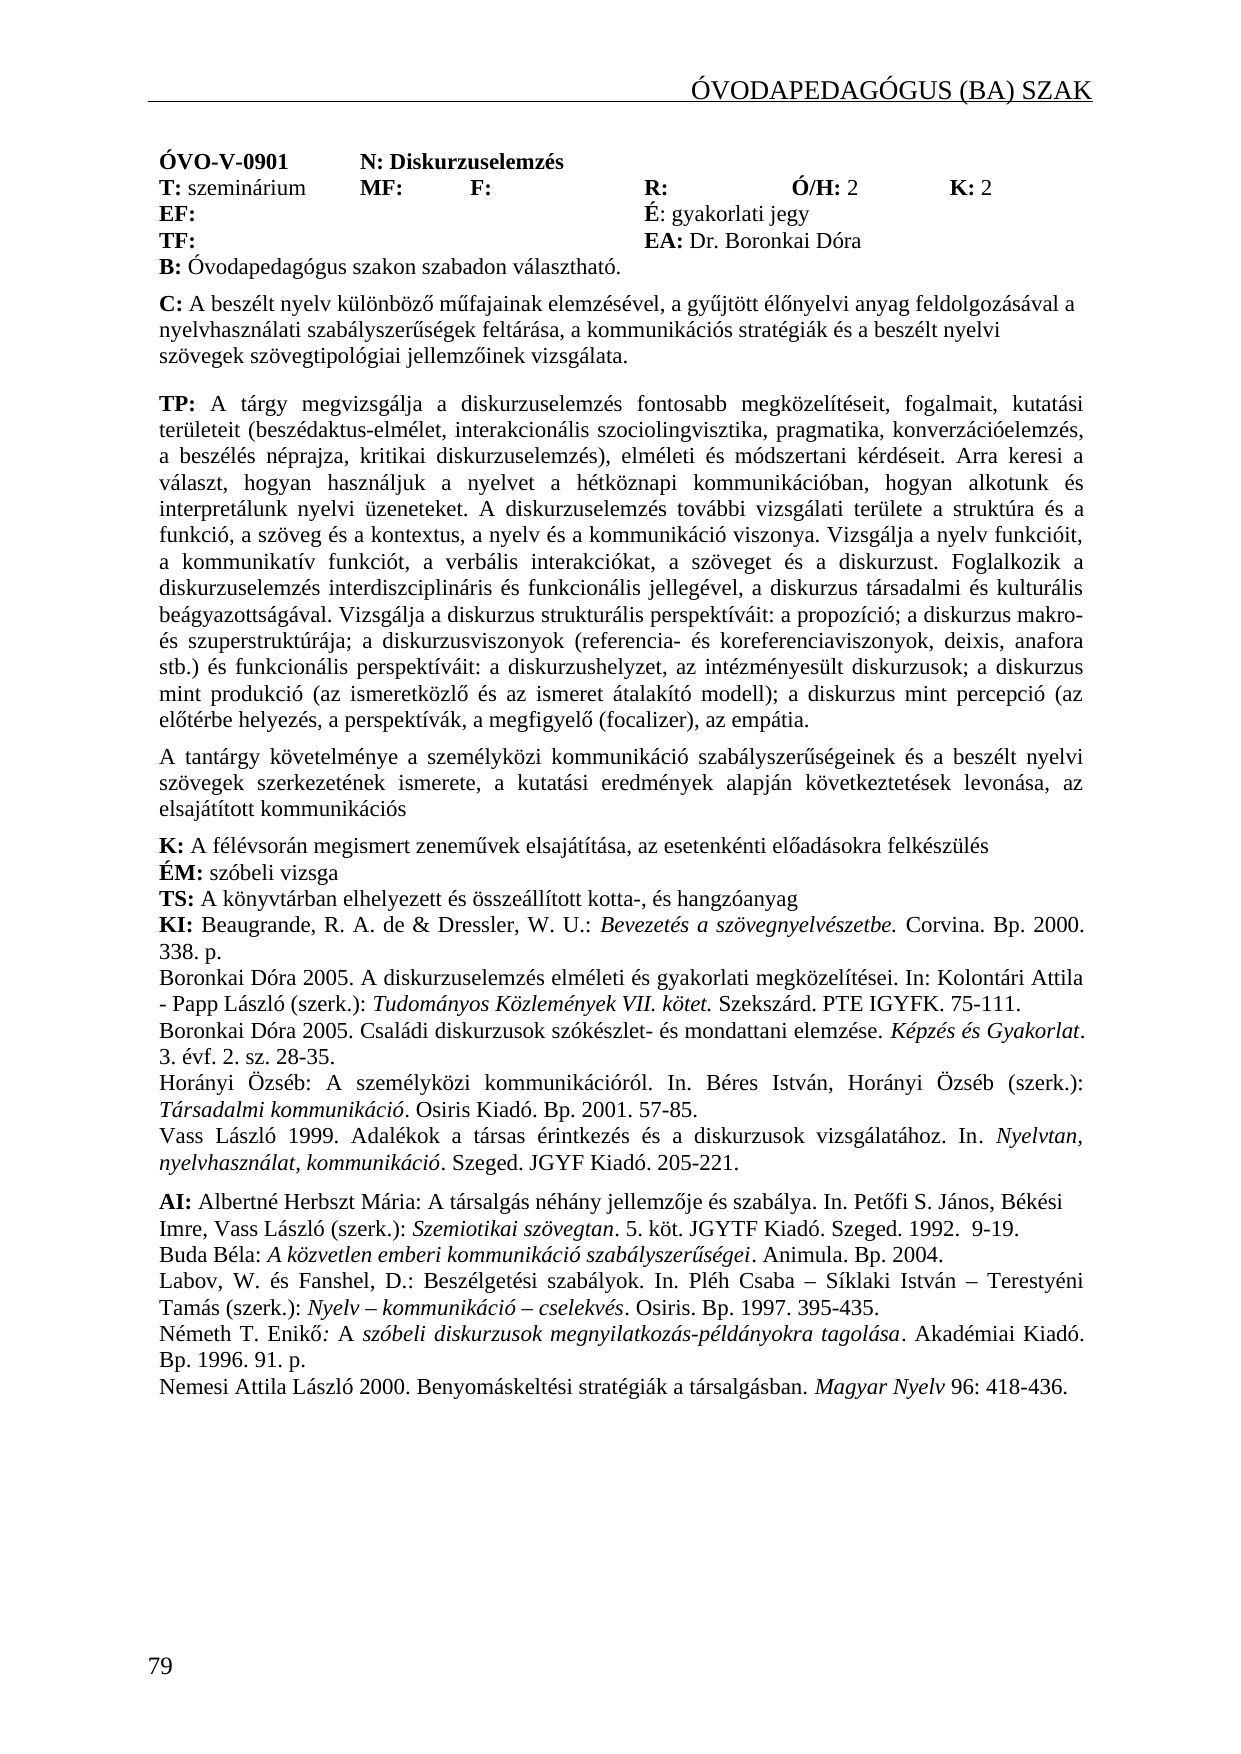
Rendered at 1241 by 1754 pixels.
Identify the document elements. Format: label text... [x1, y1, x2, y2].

table_cell F: [459, 174, 633, 200]
table_cell É: gyakorlati jegy [633, 200, 1096, 227]
table_cell K: 2 [938, 174, 1096, 200]
table_cell T: szeminárium [148, 174, 348, 200]
table_cell MF: [349, 174, 459, 200]
table_cell TF: [148, 227, 633, 253]
table_cell K: A félévsorán megismert zeneművek elsajátítása, az esetenkénti előadásokra felkészülés [148, 832, 1096, 859]
table_header ÓVO-V-0901 [148, 148, 348, 174]
table_cell TP: A tárgy megvizsgálja a diskurzuselemzés fontosabb megközelítéseit, fogalmait, kutatási területeit (beszédaktus-elmélet, interakcionális szociolingvisztika, pragmatika, konverzációelemzés, a beszélés néprajza, kritikai diskurzuselemzés), elméleti és módszertani kérdéseit. Arra keresi a választ, hogyan használjuk a nyelvet a hétköznapi kommunikációban, hogyan alkotunk és interpretálunk nyelvi üzeneteket. A diskurzuselemzés további vizsgálati területe a struktúra és a funkció, a szöveg és a kontextus, a nyelv és a kommunikáció viszonya. Vizsgálja a nyelv funkcióit, a kommunikatív funkciót, a verbális interakciókat, a szöveget és a diskurzust. Foglalkozik a diskurzuselemzés interdiszciplináris és funkcionális jellegével, a diskurzus társadalmi és kulturális beágyazottságával. Vizsgálja a diskurzus strukturális perspektíváit: a propozíció; a diskurzus makro- és szuperstruktúrája; a diskurzusviszonyok (referencia- és koreferenciaviszonyok, deixis, anafora stb.) és funkcionális perspektíváit: a diskurzushelyzet, az intézményesült diskurzusok; a diskurzus mint produkció (az ismeretközlő és az ismeret átalakító modell); a diskurzus mint percepció (az előtérbe helyezés, a perspektívák, a megfigyelő (focalizer), az empátia. A tantárgy követelménye a személyközi kommunikáció szabályszerűségeinek és a beszélt nyelvi szövegek szerkezetének ismerete, a kutatási eredmények alapján következtetések levonása, az elsajátított kommunikációs [148, 379, 1096, 832]
table_cell AI: Albertné Herbszt Mária: A társalgás néhány jellemzője és szabálya. In. Petőfi S. János, Békési Imre, Vass László (szerk.): Szemiotikai szövegtan. 5. köt. JGYTF Kiadó. Szeged. 1992. 9-19. Buda Béla: A közvetlen emberi kommunikáció szabályszerűségei. Animula. Bp. 2004. Labov, W. és Fanshel, D.: Beszélgetési szabályok. In. Pléh Csaba – Síklaki István – Terestyéni Tamás (szerk.): Nyelv – kommunikáció – cselekvés. Osiris. Bp. 1997. 395-435. Németh T. Enikő: A szóbeli diskurzusok megnyilatkozás-példányokra tagolása. Akadémiai Kiadó. Bp. 1996. 91. p. Nemesi Attila László 2000. Benyomáskeltési stratégiák a társalgásban. Magyar Nyelv 96: 418-436. [148, 1189, 1096, 1452]
table_cell C: A beszélt nyelv különböző műfajainak elemzésével, a gyűjtött élőnyelvi anyag feldolgozásával a nyelvhasználati szabályszerűségek feltárása, a kommunikációs stratégiák és a beszélt nyelvi szövegek szövegtipológiai jellemzőinek vizsgálata. [148, 280, 1096, 379]
table_cell EA: Dr. [633, 227, 1096, 253]
table_cell KI: Beaugrande, R. A. de & Dressler, W. U.: Bevezetés a szövegnyelvészetbe. Corvina. Bp. 2000. 338. p. diskurzuselemzés elméleti és gyakorlati megközelítései. In: - Papp László (szerk.): Tudományos Közlemények VII. kötet. Szekszárd. PTE IGYFK. 75-111. 2005. Családi diskurzusok szókészlet- és mondattani elemzése. Képzés és Gyakorlat. 3. évf. 2. sz. 28-35. Horányi Özséb: A személyközi kommunikációról. In. , Horányi Özséb (szerk.): Társadalmi kommunikáció. Osiris Kiadó. Bp. 2001. 57-85. Vass László 1999. Adalékok a társas érintkezés és a diskurzusok vizsgálatához. In. Nyelvtan, nyelvhasználat, kommunikáció. Szeged. JGYF Kiadó. 205-221. [148, 911, 1096, 1188]
table_cell R: [633, 174, 780, 200]
table_cell ÉM: szóbeli vizsga [148, 859, 1096, 885]
table_cell TS: A könyvtárban elhelyezett és összeállított kotta-, és hangzóanyag [148, 885, 1096, 911]
table_cell EF: [148, 200, 633, 227]
table_cell B: Óvodapedagógus szakon szabadon választható. [148, 253, 1096, 279]
table_cell Ó/H: 2 [780, 174, 938, 200]
table_header N: Diskurzuselemzés [349, 148, 1096, 174]
